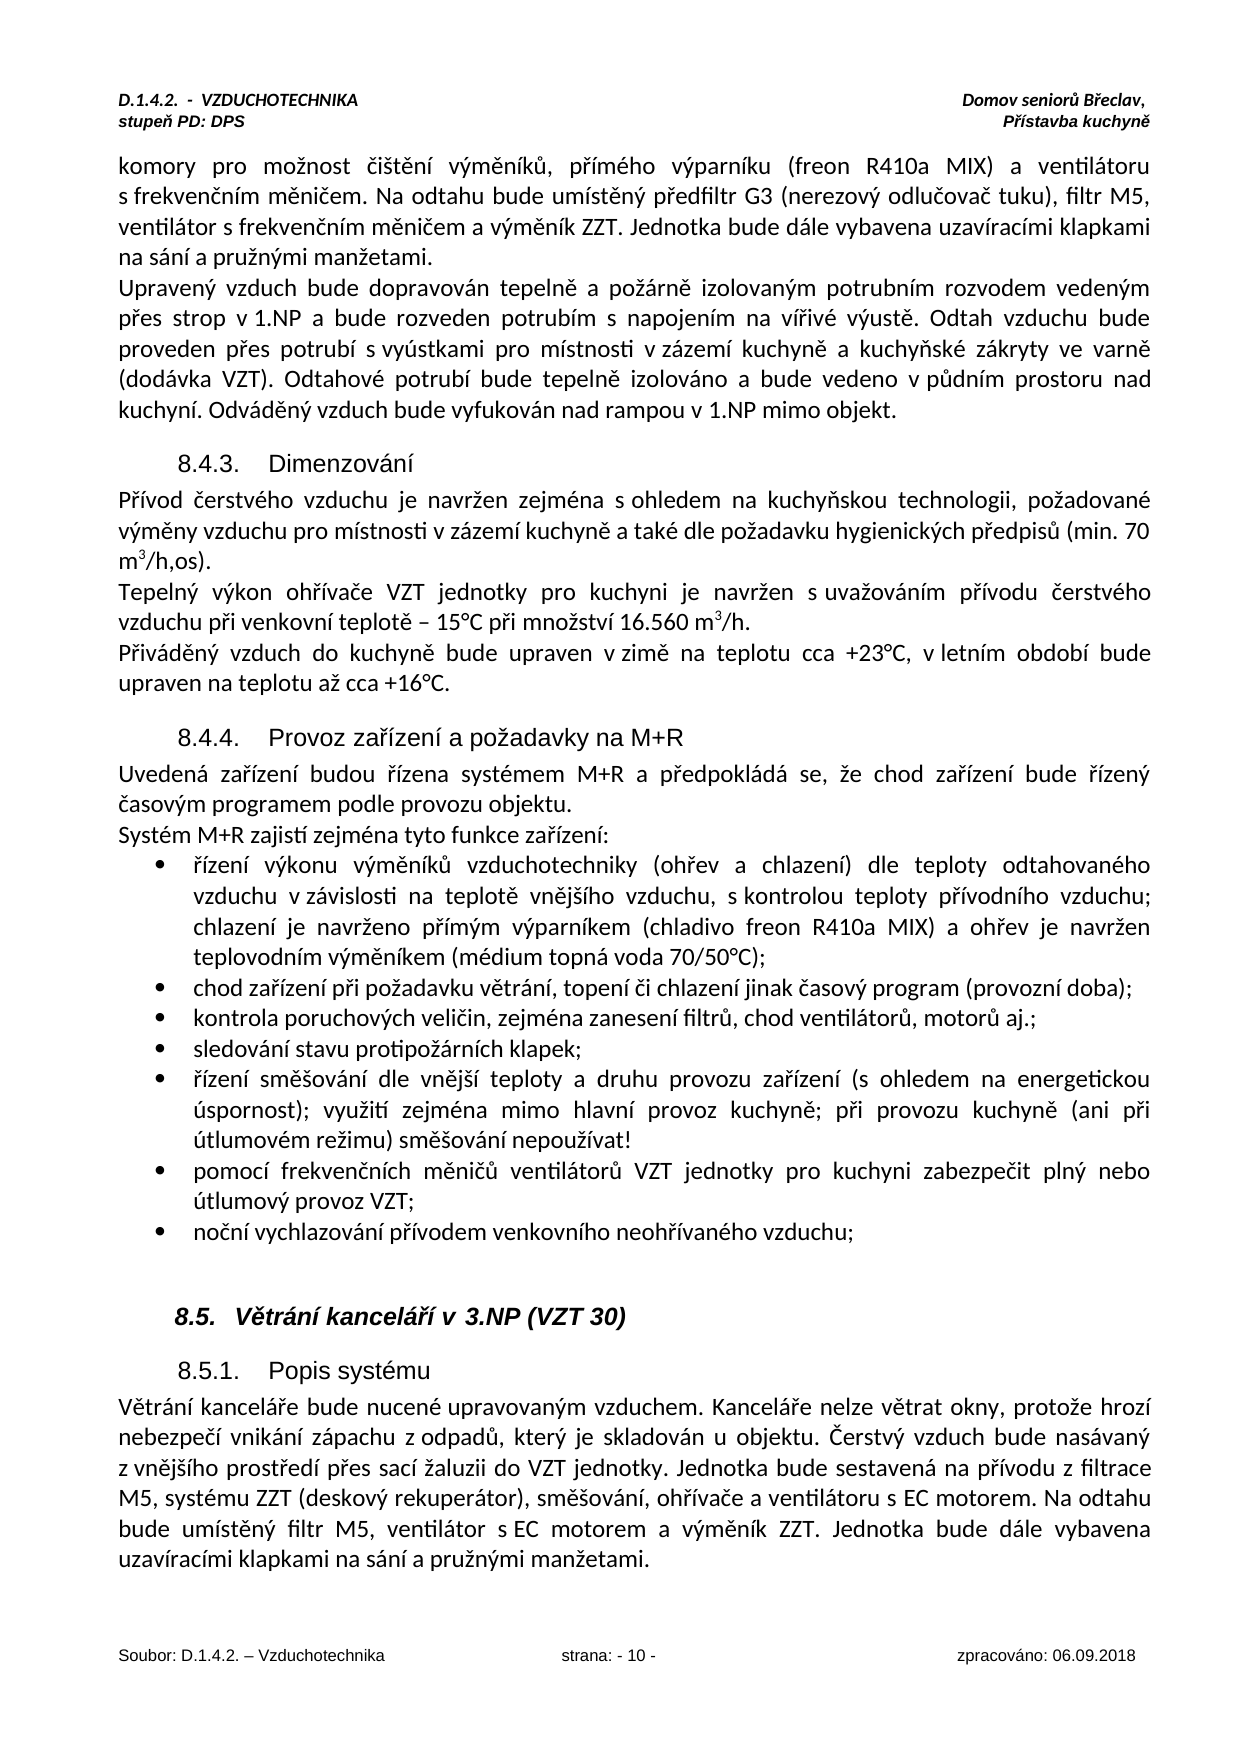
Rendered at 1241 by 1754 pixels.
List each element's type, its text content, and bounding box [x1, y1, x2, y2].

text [118, 150, 1152, 272]
list chod zařízení při požadavku větrání, topení či chlazení jinak časový program (provozní doba); [156, 972, 1152, 1002]
list řízení směšování dle vnější teploty a druhu provozu zařízení (s ohledem na energetickou úspornost); využití zejména mimo hlavní provoz kuchyně; při provozu kuchyně (ani při útlumovém režimu) směšování nepoužívat! [156, 1063, 1152, 1155]
text Upravený vzduch bude dopravován tepelně a požárně izolovaným potrubním rozvodem vedeným přes strop v 1.NP a bude rozveden potrubím s napojením na vířivé výustě. Odtah vzduchu bude proveden přes potrubí s vyústkami pro místnosti v zázemí kuchyně a kuchyňské zákryty ve varně (dodávka VZT). Odtahové potrubí bude tepelně izolováno a bude vedeno v půdním prostoru nad kuchyní. Odváděný vzduch bude vyfukován nad rampou v 1.NP mimo objekt. [118, 272, 1152, 424]
list noční vychlazování přívodem venkovního neohřívaného vzduchu; [156, 1216, 1152, 1246]
list řízení výkonu výměníků vzduchotechniky (ohřev a chlazení) dle teploty odtahovaného vzduchu v závislosti na teplotě vnějšího vzduchu, s kontrolou teploty přívodního vzduchu; chlazení je navrženo přímým výparníkem (chladivo freon R410a MIX) a ohřev je navržen teplovodním výměníkem (médium topná voda 70/50°C); [156, 850, 1152, 972]
text Tepelný výkon ohřívače VZT jednotky pro kuchyni je navržen s uvažováním přívodu čerstvého vzduchu při venkovní teplotě – 15°C při množství 16.560 m3/h. [118, 576, 1152, 637]
text Systém M+R zajistí zejména tyto funkce zařízení: [118, 819, 1152, 850]
subtitle Popis systému [177, 1356, 1152, 1384]
subtitle Větrání kanceláří v 3.NP (VZT 30) [174, 1302, 1152, 1331]
text Přívod čerstvého vzduchu je navržen zejména s ohledem na kuchyňskou technologii, požadované výměny vzduchu pro místnosti v zázemí kuchyně a také dle požadavku hygienických předpisů (min. 70 m3/h,os). [118, 484, 1152, 576]
subtitle Dimenzování [177, 449, 1152, 478]
text Uvedená zařízení budou řízena systémem M+R a předpokládá se, že chod zařízení bude řízený časovým programem podle provozu objektu. [118, 758, 1152, 819]
list pomocí frekvenčních měničů ventilátorů VZT jednotky pro kuchyni zabezpečit plný nebo útlumový provoz VZT; [156, 1155, 1152, 1216]
subtitle Provoz zařízení a požadavky na M+R [177, 723, 1152, 752]
list kontrola poruchových veličin, zejména zanesení filtrů, chod ventilátorů, motorů aj.; [156, 1002, 1152, 1033]
list sledování stavu protipožárních klapek; [156, 1033, 1152, 1063]
text Přiváděný vzduch do kuchyně bude upraven v zimě na teplotu cca +23°C, v letním období bude upraven na teplotu až cca + [118, 637, 1152, 698]
text Větrání kanceláře bude nucené upravovaným vzduchem. Kanceláře nelze větrat okny, protože hrozí nebezpečí vnikání zápachu z odpadů, který je skladován u objektu. Čerstvý vzduch bude nasávaný z vnějšího prostředí přes sací žaluzii do VZT jednotky. Jednotka bude sestavená na přívodu z filtrace M5, systému ZZT (deskový rekuperátor), směšování, ohřívače a ventilátoru s EC motorem. Na odtahu bude umístěný filtr M5, ventilátor s EC motorem a výměník ZZT. Jednotka bude dále vybavena uzavíracími klapkami na sání a pružnými manžetami. [118, 1391, 1152, 1574]
